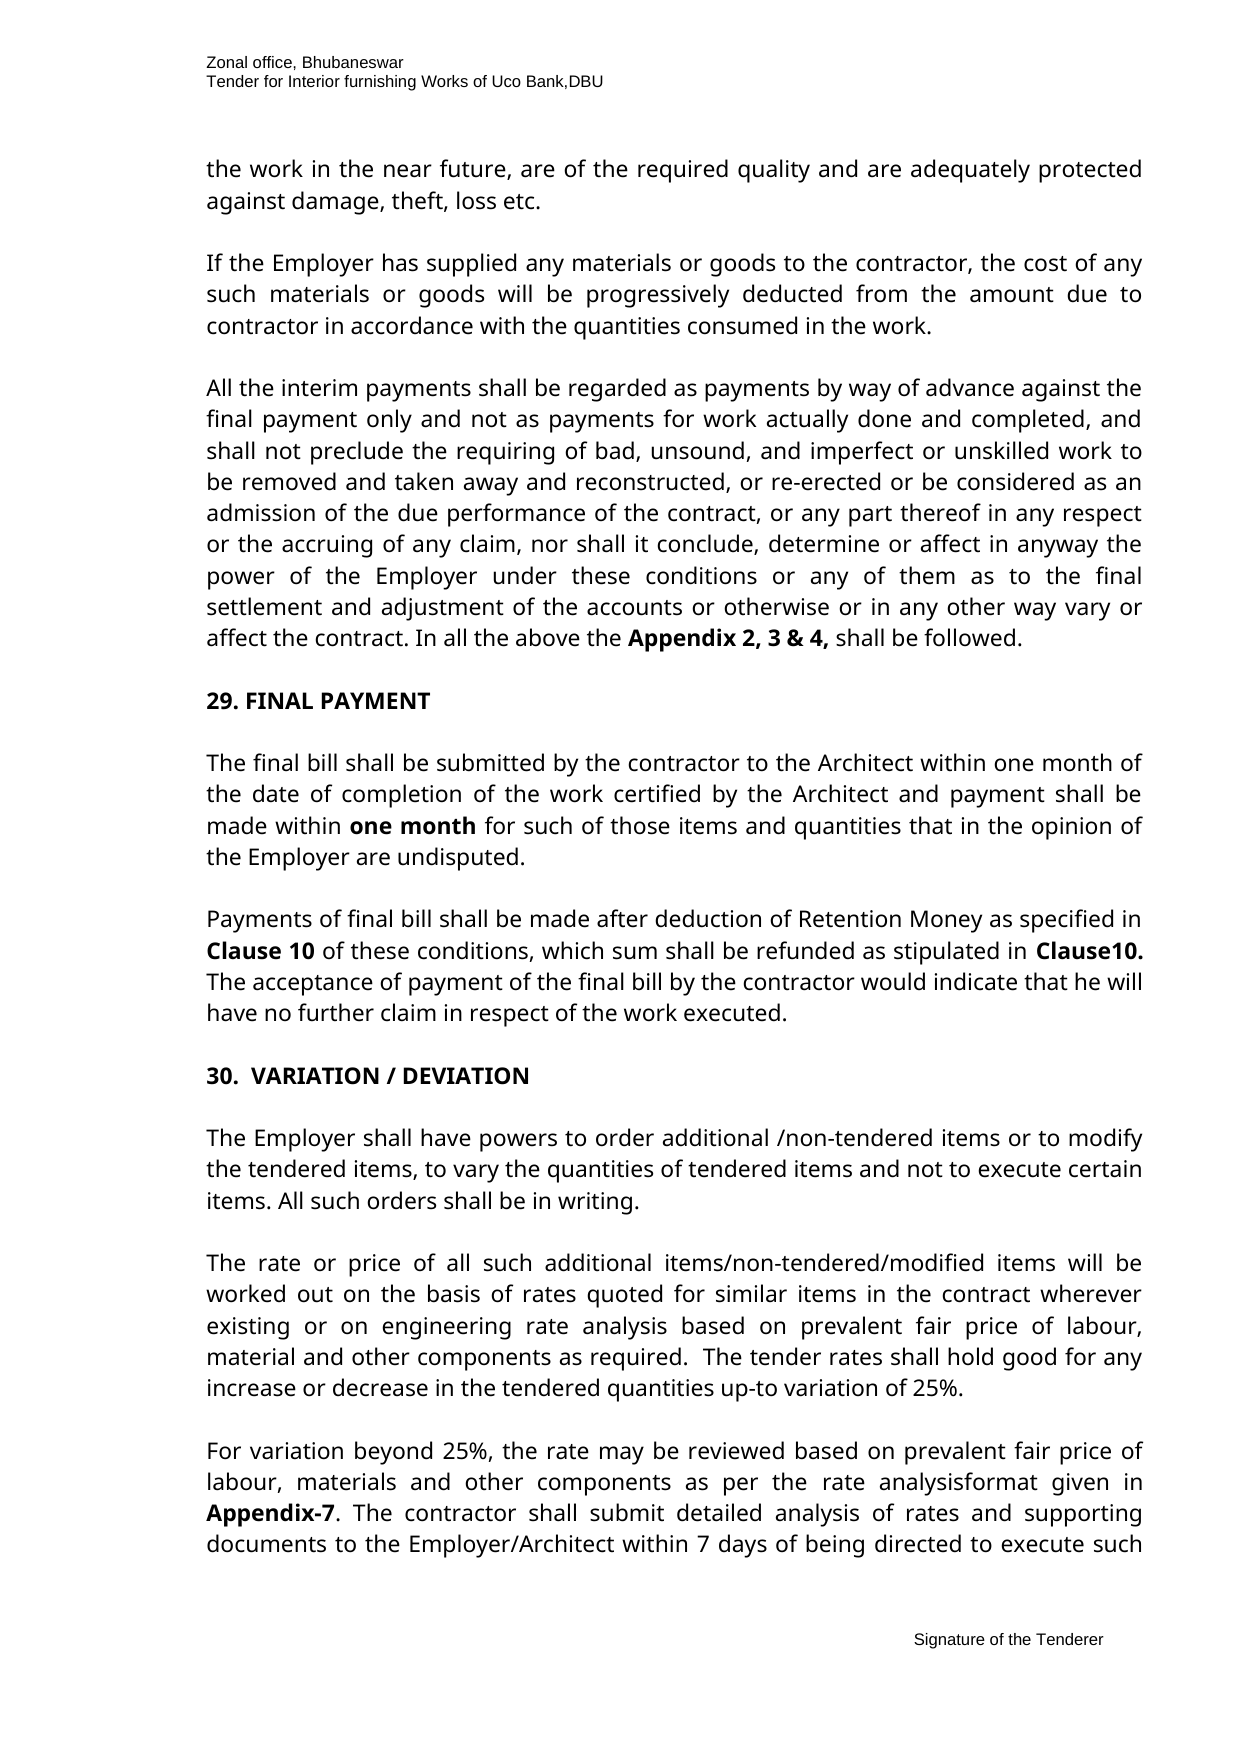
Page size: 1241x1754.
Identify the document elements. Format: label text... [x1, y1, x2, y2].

text The rate or price of all such additional items/non-tendered/modified items will be worked out on the basis of rates quoted for similar items in the contract wherever existing or on engineering rate analysis based on prevalent fair price of labour, material and other components as required. The tender rates shall hold good for any increase or decrease in the tendered quantities up-to variation of 25%. [206, 1247, 1144, 1403]
text 29. FINAL PAYMENT [206, 684, 1144, 716]
text 30. VARIATION / DEVIATION [206, 1059, 1144, 1091]
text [206, 1434, 1144, 1559]
text Payments of final bill shall be made after deduction of Retention Money as specified in Clause 10 of these conditions, which sum shall be refunded as stipulated in Clause10. The acceptance of payment of the final bill by the contractor would indicate that he will have no further claim in respect of the work executed. [206, 903, 1144, 1028]
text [206, 153, 1144, 216]
text The final bill shall be submitted by the contractor to the Architect within one month of the date of completion of the work certified by the Architect and payment shall be made within one month for such of those items and quantities that in the opinion of the Employer are undisputed. [206, 747, 1144, 872]
text All the interim payments shall be regarded as payments by way of advance against the final payment only and not as payments for work actually done and completed, and shall not preclude the requiring of bad, unsound, and imperfect or unskilled work to be removed and taken away and reconstructed, or re-erected or be considered as an admission of the due performance of the contract, or any part thereof in any respect or the accruing of any claim, nor shall it conclude, determine or affect in anyway the power of the Employer under these conditions or any of them as to the final settlement and adjustment of the accounts or otherwise or in any other way vary or affect the contract. In all the above the Appendix 2, 3 & 4, shall be followed. [206, 372, 1144, 653]
text The Employer shall have powers to order additional /non-tendered items or to modify the tendered items, to vary the quantities of tendered items and not to execute certain items. All such orders shall be in writing. [206, 1122, 1144, 1216]
text If the Employer has supplied any materials or goods to the contractor, the cost of any such materials or goods will be progressively deducted from the amount due to contractor in accordance with the quantities consumed in the work. [206, 247, 1144, 341]
